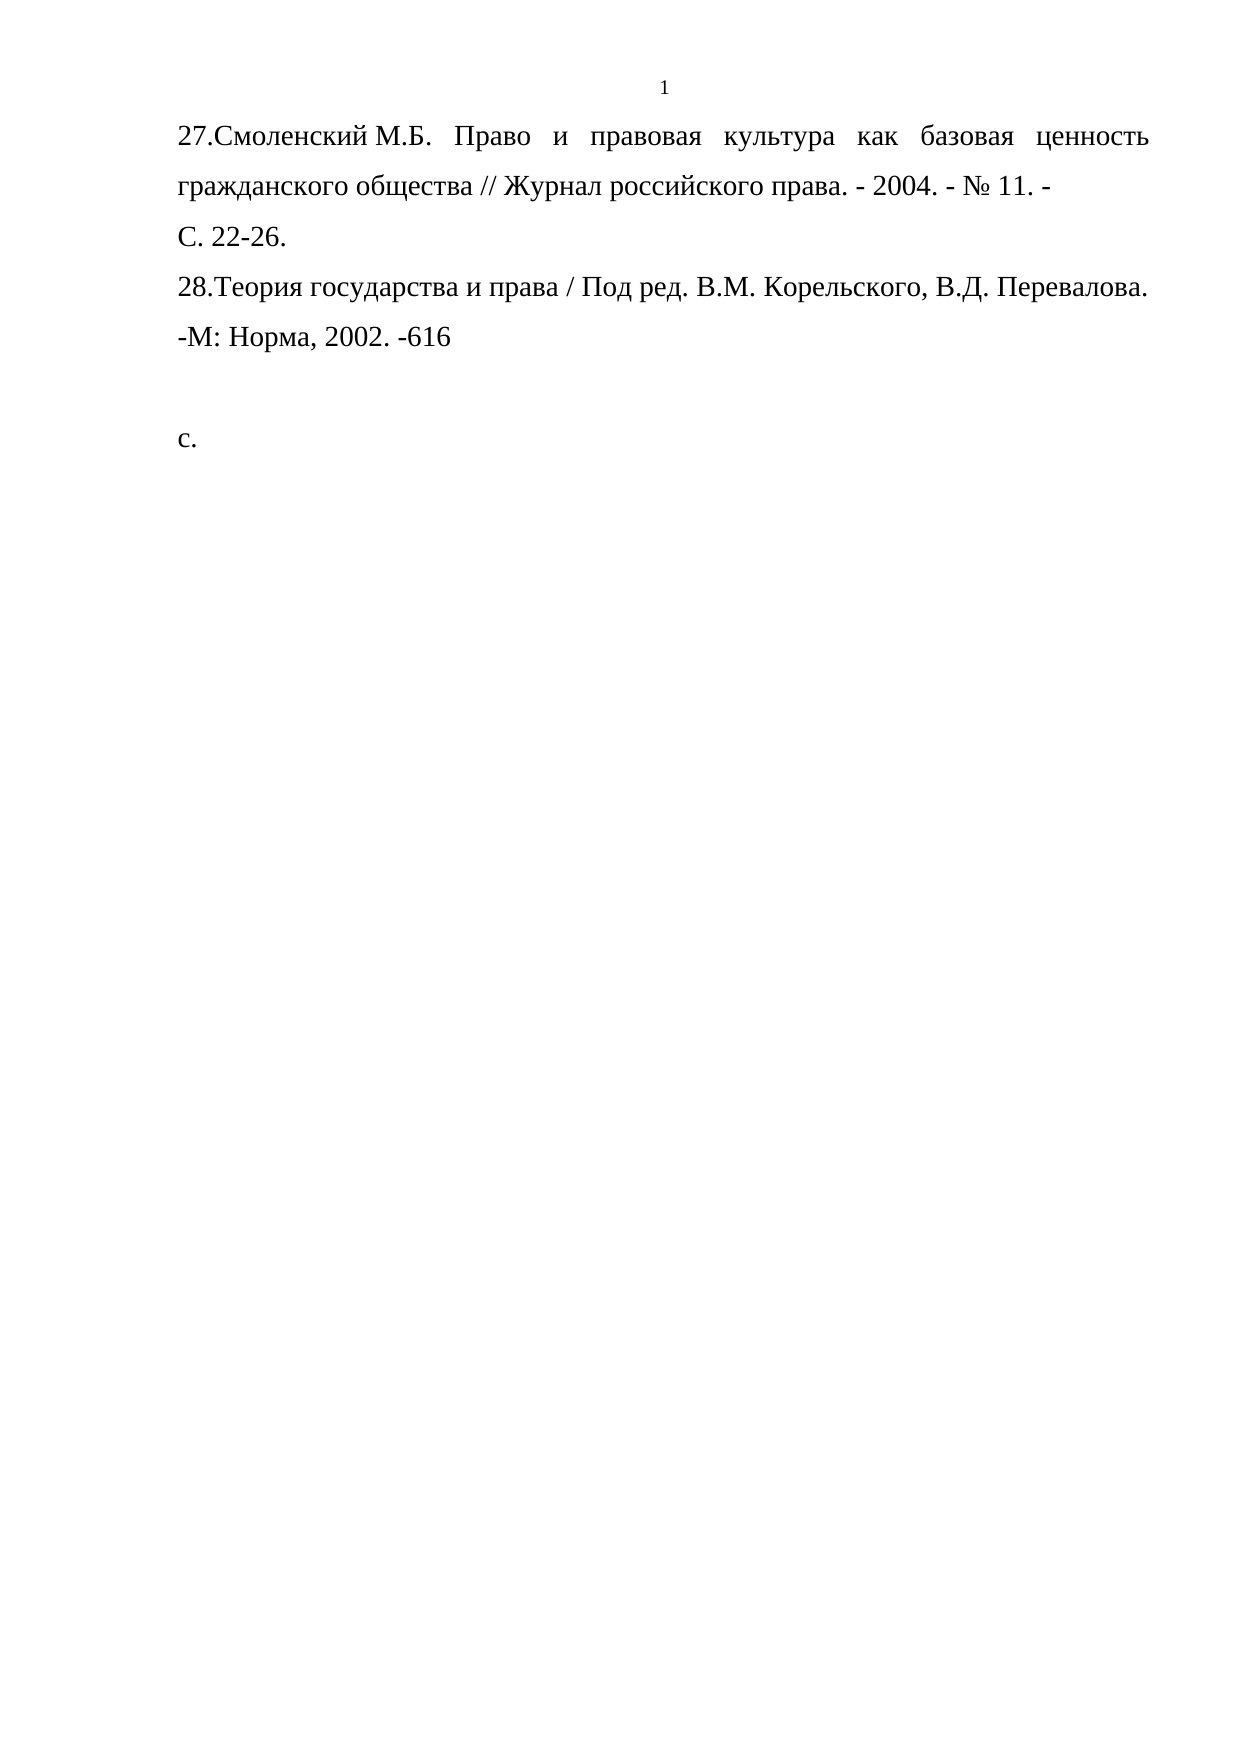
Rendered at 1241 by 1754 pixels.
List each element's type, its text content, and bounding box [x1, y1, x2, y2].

text с. [177, 420, 1152, 453]
text 28.Теория государства и права / Под ред. В.М. Корельского, В.Д. Перевалова. -М: Норма, 2002. -616 [177, 269, 1152, 353]
text С. 22-26. [177, 219, 1152, 252]
text гражданского общества // Журнал российского права. - 2004. - № 11. - [177, 168, 1152, 202]
text 27.Смоленский М.Б. Право и правовая культура как базовая ценность [177, 118, 1152, 152]
